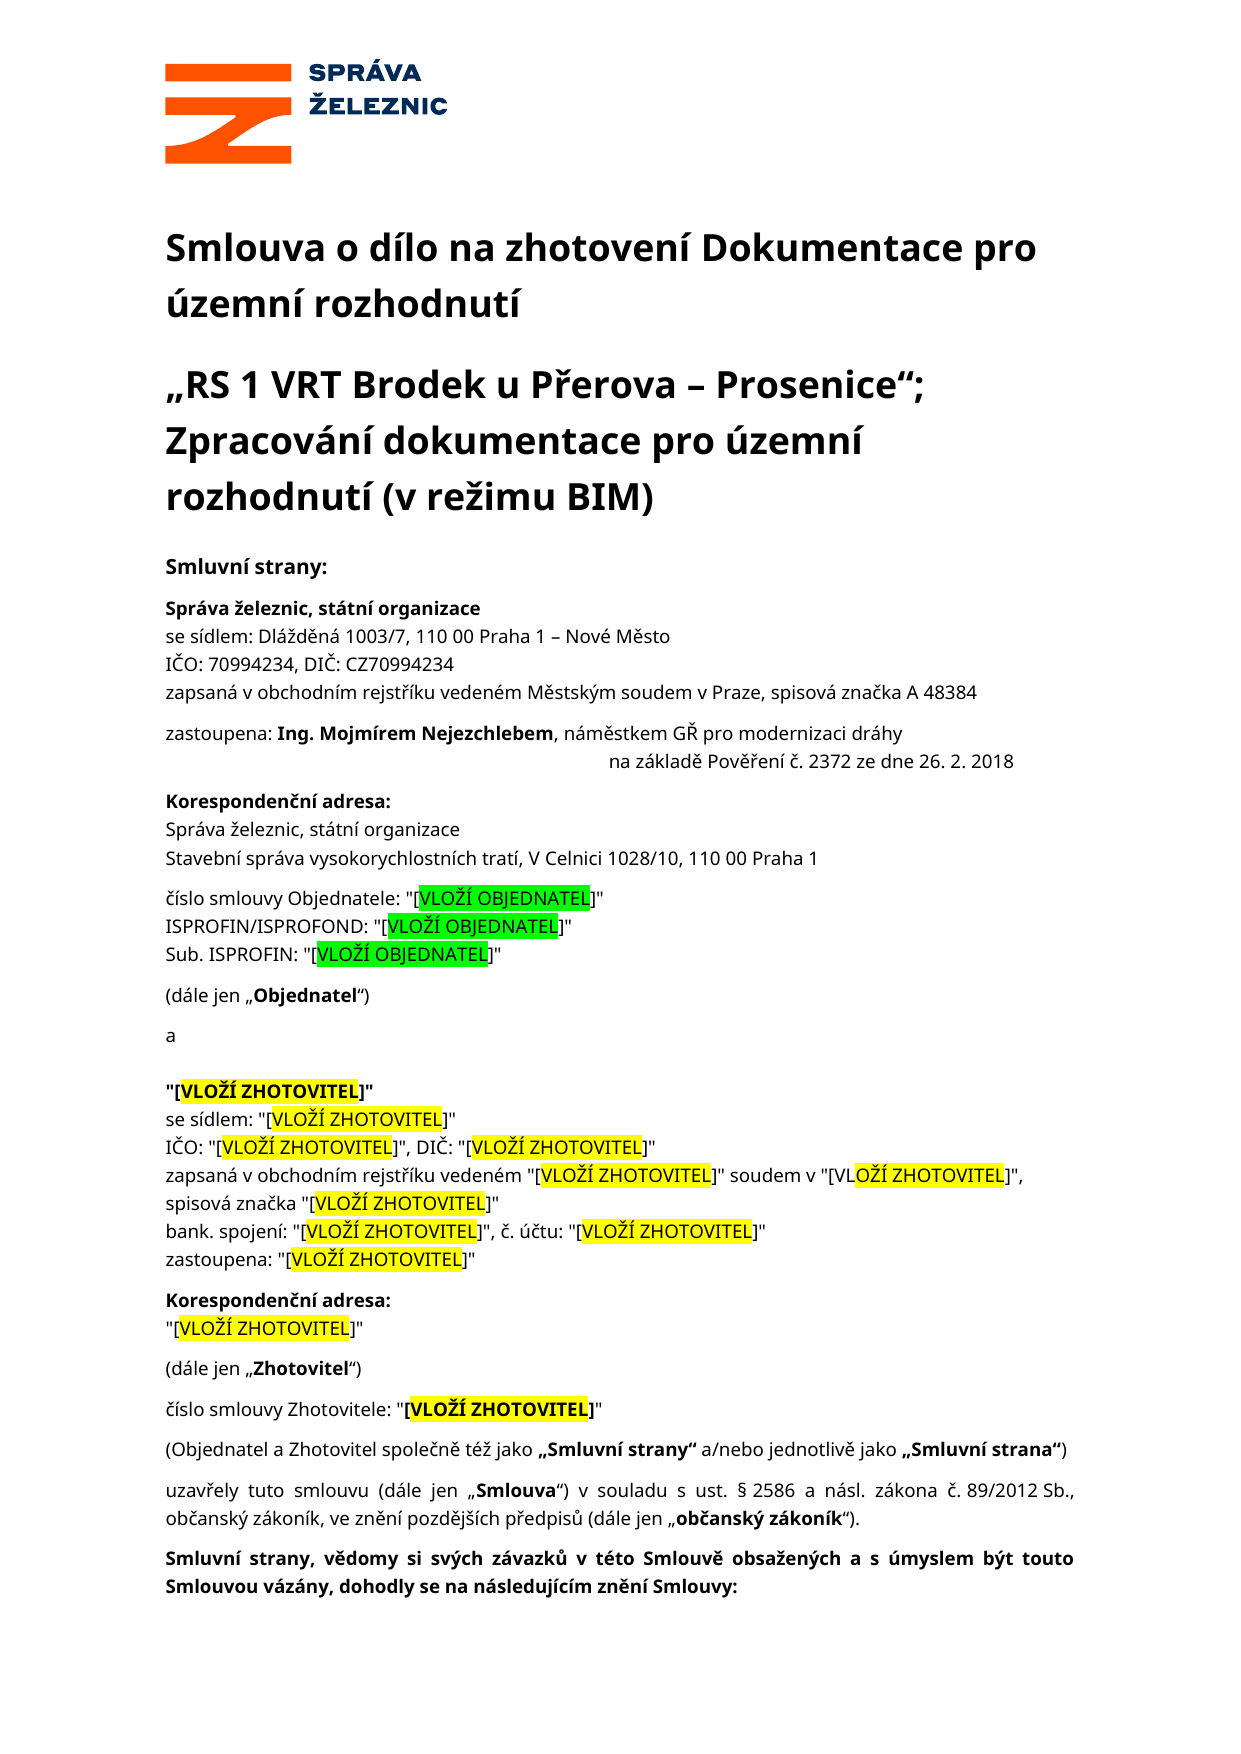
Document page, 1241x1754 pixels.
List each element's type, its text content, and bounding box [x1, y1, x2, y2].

text "[VLOŽÍ ZHOTOVITEL]" [349, 1315, 1075, 1341]
text zastoupena: Ing. Mojmírem Nejezchlebem, náměstkem GŘ pro modernizaci dráhy [165, 720, 1075, 746]
text IČO: 70994234, DIČ: CZ70994234 [165, 652, 1075, 677]
text Stavební správa vysokorychlostních tratí, V Celnici 1028/10, 110 00 Praha 1 [165, 845, 1075, 870]
text "[VLOŽÍ ZHOTOVITEL]" [165, 1078, 1075, 1104]
text Korespondenční adresa: [165, 1287, 1075, 1313]
text Smluvní strany, vědomy si svých závazků v této Smlouvě obsažených a s úmyslem být touto Smlouvou vázány, dohodly se na následujícím znění Smlouvy: [165, 1546, 1075, 1599]
text Sub. ISPROFIN: "[VLOŽÍ OBJEDNATEL]" [165, 941, 317, 967]
text zastoupena: "[VLOŽÍ ZHOTOVITEL]" [165, 1247, 291, 1272]
text a [165, 1022, 1075, 1048]
text Korespondenční adresa: [165, 789, 1075, 814]
text číslo smlouvy Zhotovitele: "[VLOŽÍ ZHOTOVITEL]" [165, 1396, 410, 1422]
text ISPROFIN/ISPROFOND: "[VLOŽÍ OBJEDNATEL]" [558, 913, 1075, 939]
text číslo smlouvy Objednatele: "[VLOŽÍ OBJEDNATEL]" [590, 885, 1075, 911]
text (dále jen „Objednatel“) [165, 982, 1075, 1007]
text uzavřely tuto smlouvu (dále jen „Smlouva“) v souladu s ust. § 2586 a násl. zákona č. 89/2012 Sb., občanský zákoník, ve znění pozdějších předpisů (dále jen „občanský zákoník“). [165, 1477, 1075, 1531]
text spisová značka "[VLOŽÍ ZHOTOVITEL]" [165, 1191, 315, 1216]
text na základě Pověření č. 2372 ze dne 26. 2. 2018 [165, 748, 1075, 774]
text Sub. ISPROFIN: "[VLOŽÍ OBJEDNATEL]" [488, 941, 1075, 967]
text Smlouva o dílo na zhotovení Dokumentace pro územní rozhodnutí [165, 221, 1075, 328]
text číslo smlouvy Objednatele: "[VLOŽÍ OBJEDNATEL]" [165, 885, 419, 911]
text se sídlem: "[VLOŽÍ ZHOTOVITEL]" [442, 1106, 1075, 1132]
text zapsaná v obchodním rejstříku vedeném "[VLOŽÍ ZHOTOVITEL]" soudem v "[VLOŽÍ ZHOTOVITEL]", [165, 1162, 1075, 1188]
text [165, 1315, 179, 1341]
text bank. spojení: "[VLOŽÍ ZHOTOVITEL]", č. účtu: "[VLOŽÍ ZHOTOVITEL]" [165, 1218, 1075, 1244]
text ISPROFIN/ISPROFOND: "[VLOŽÍ OBJEDNATEL]" [165, 913, 388, 939]
text Správa železnic, státní organizace [165, 596, 1075, 621]
text zapsaná v obchodním rejstříku vedeném Městským soudem v Praze, spisová značka A 48384 [165, 680, 1075, 705]
text (Objednatel a Zhotovitel společně též jako „Smluvní strany“ a/nebo jednotlivě jako „Smluvní strana“) [165, 1437, 1075, 1462]
text IČO: "[VLOŽÍ ZHOTOVITEL]", DIČ: "[VLOŽÍ ZHOTOVITEL]" [165, 1134, 1075, 1160]
text se sídlem: "[VLOŽÍ ZHOTOVITEL]" [165, 1106, 272, 1132]
text číslo smlouvy Zhotovitele: "[VLOŽÍ ZHOTOVITEL]" [588, 1396, 1075, 1422]
text Smluvní strany: [165, 552, 1075, 580]
text se sídlem: Dlážděná 1003/7, 110 00 Praha 1 – Nové Město [165, 624, 1075, 649]
text (dále jen „Zhotovitel“) [165, 1356, 1075, 1381]
text Správa železnic, státní organizace [165, 817, 1075, 842]
text zastoupena: "[VLOŽÍ ZHOTOVITEL]" [462, 1247, 1075, 1272]
text spisová značka "[VLOŽÍ ZHOTOVITEL]" [485, 1191, 1075, 1216]
